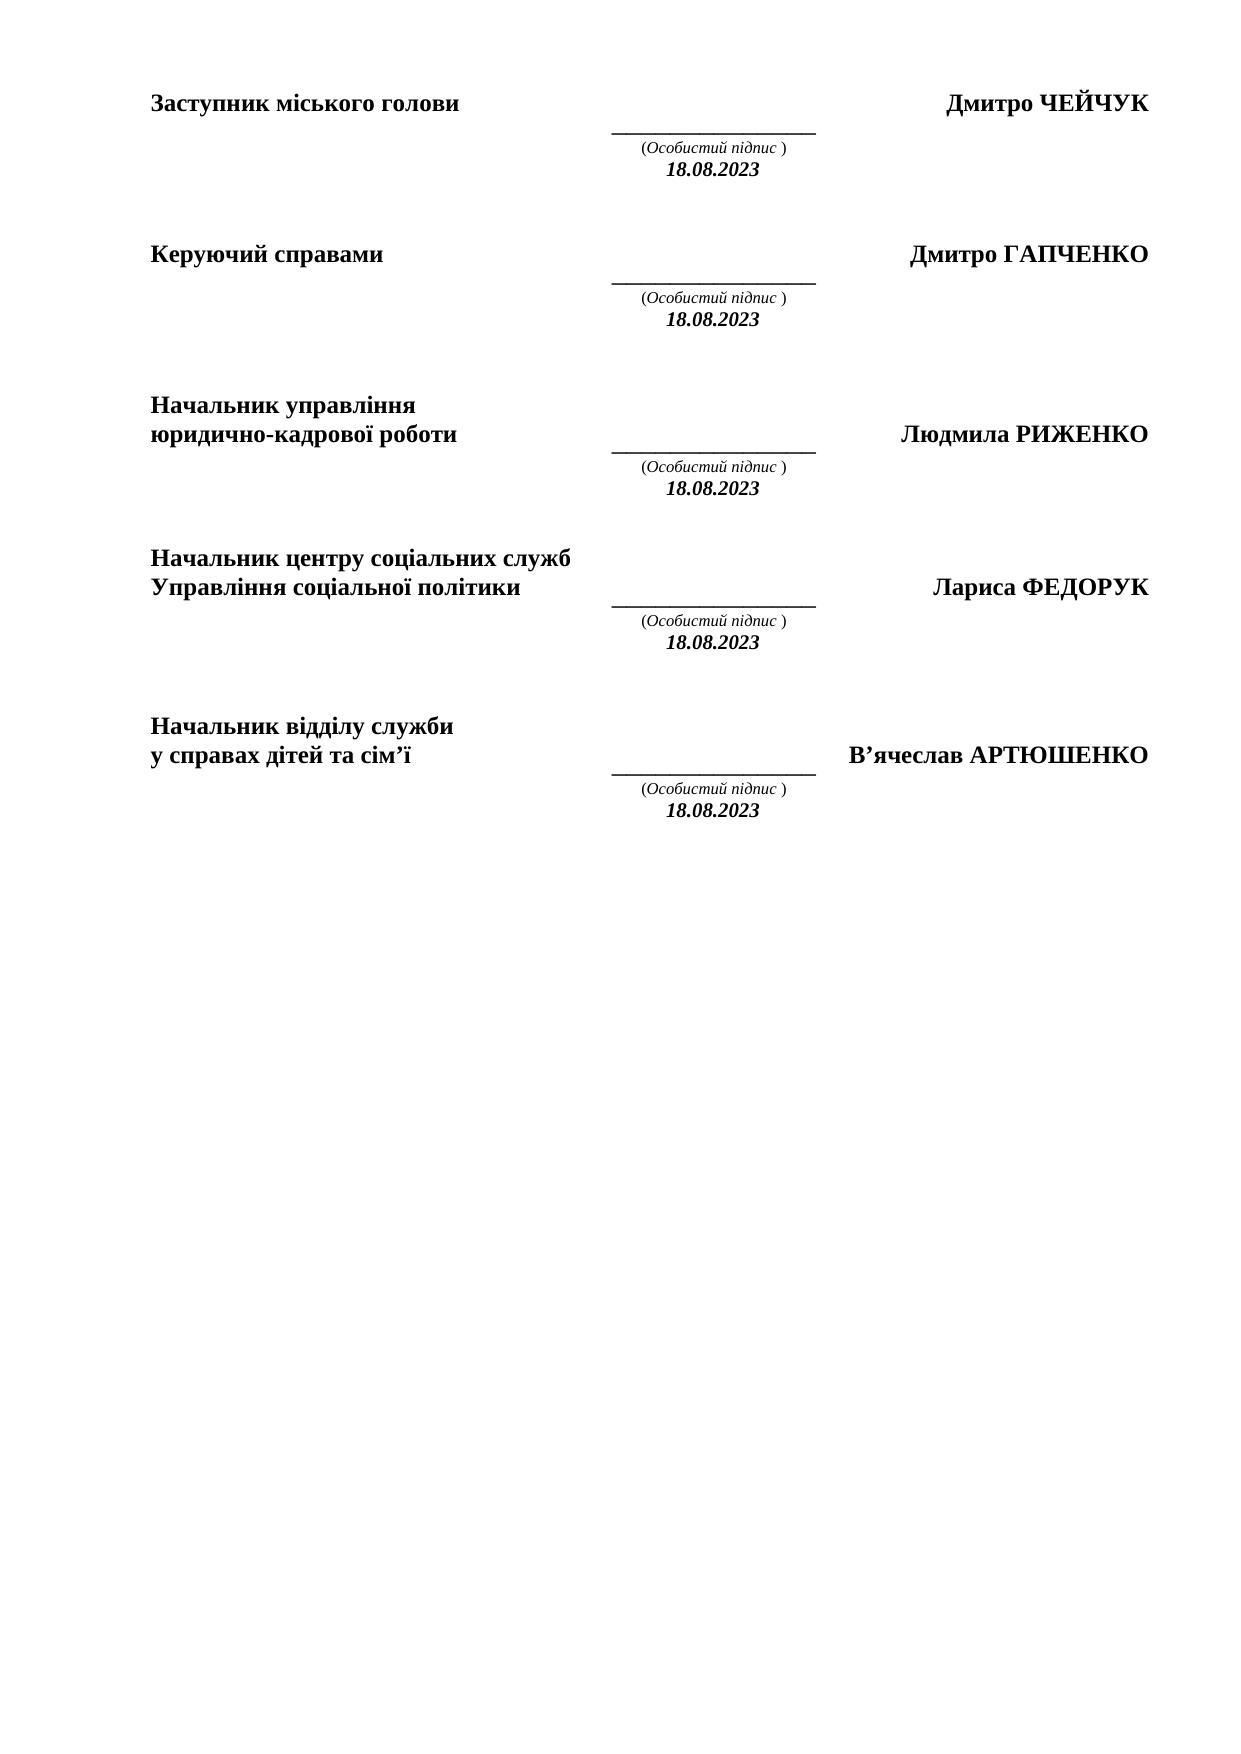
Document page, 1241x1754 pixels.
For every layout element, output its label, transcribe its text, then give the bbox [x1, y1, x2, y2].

table_cell Лариса ФЕДОРУК [831, 544, 1160, 711]
table_header Заступник міського голови [139, 89, 596, 239]
table_cell В’ячеслав АРТЮШЕНКО [831, 711, 1160, 879]
table_cell Начальник відділу служби у справах дітей та сім’ї [139, 711, 596, 879]
table_cell ______________ (Особистий підпис ) 18.08.2023 [596, 239, 831, 390]
table_cell Людмила РИЖЕНКО [831, 390, 1160, 543]
table_header Дмитро ЧЕЙЧУК [831, 89, 1160, 239]
table_cell ______________ (Особистий підпис ) 18.08.2023 [596, 711, 831, 879]
table_cell Дмитро ГАПЧЕНКО [831, 239, 1160, 390]
table_cell Керуючий справами [139, 239, 596, 390]
table_cell Начальник управління юридично-кадрової роботи [139, 390, 596, 543]
table_header ______________ (Особистий підпис ) 18.08.2023 [596, 89, 831, 239]
table_cell ______________ (Особистий підпис ) 18.08.2023 [596, 544, 831, 711]
table_cell Начальник центру соціальних служб Управління соціальної політики [139, 544, 596, 711]
table_cell ______________ (Особистий підпис ) 18.08.2023 [596, 390, 831, 543]
